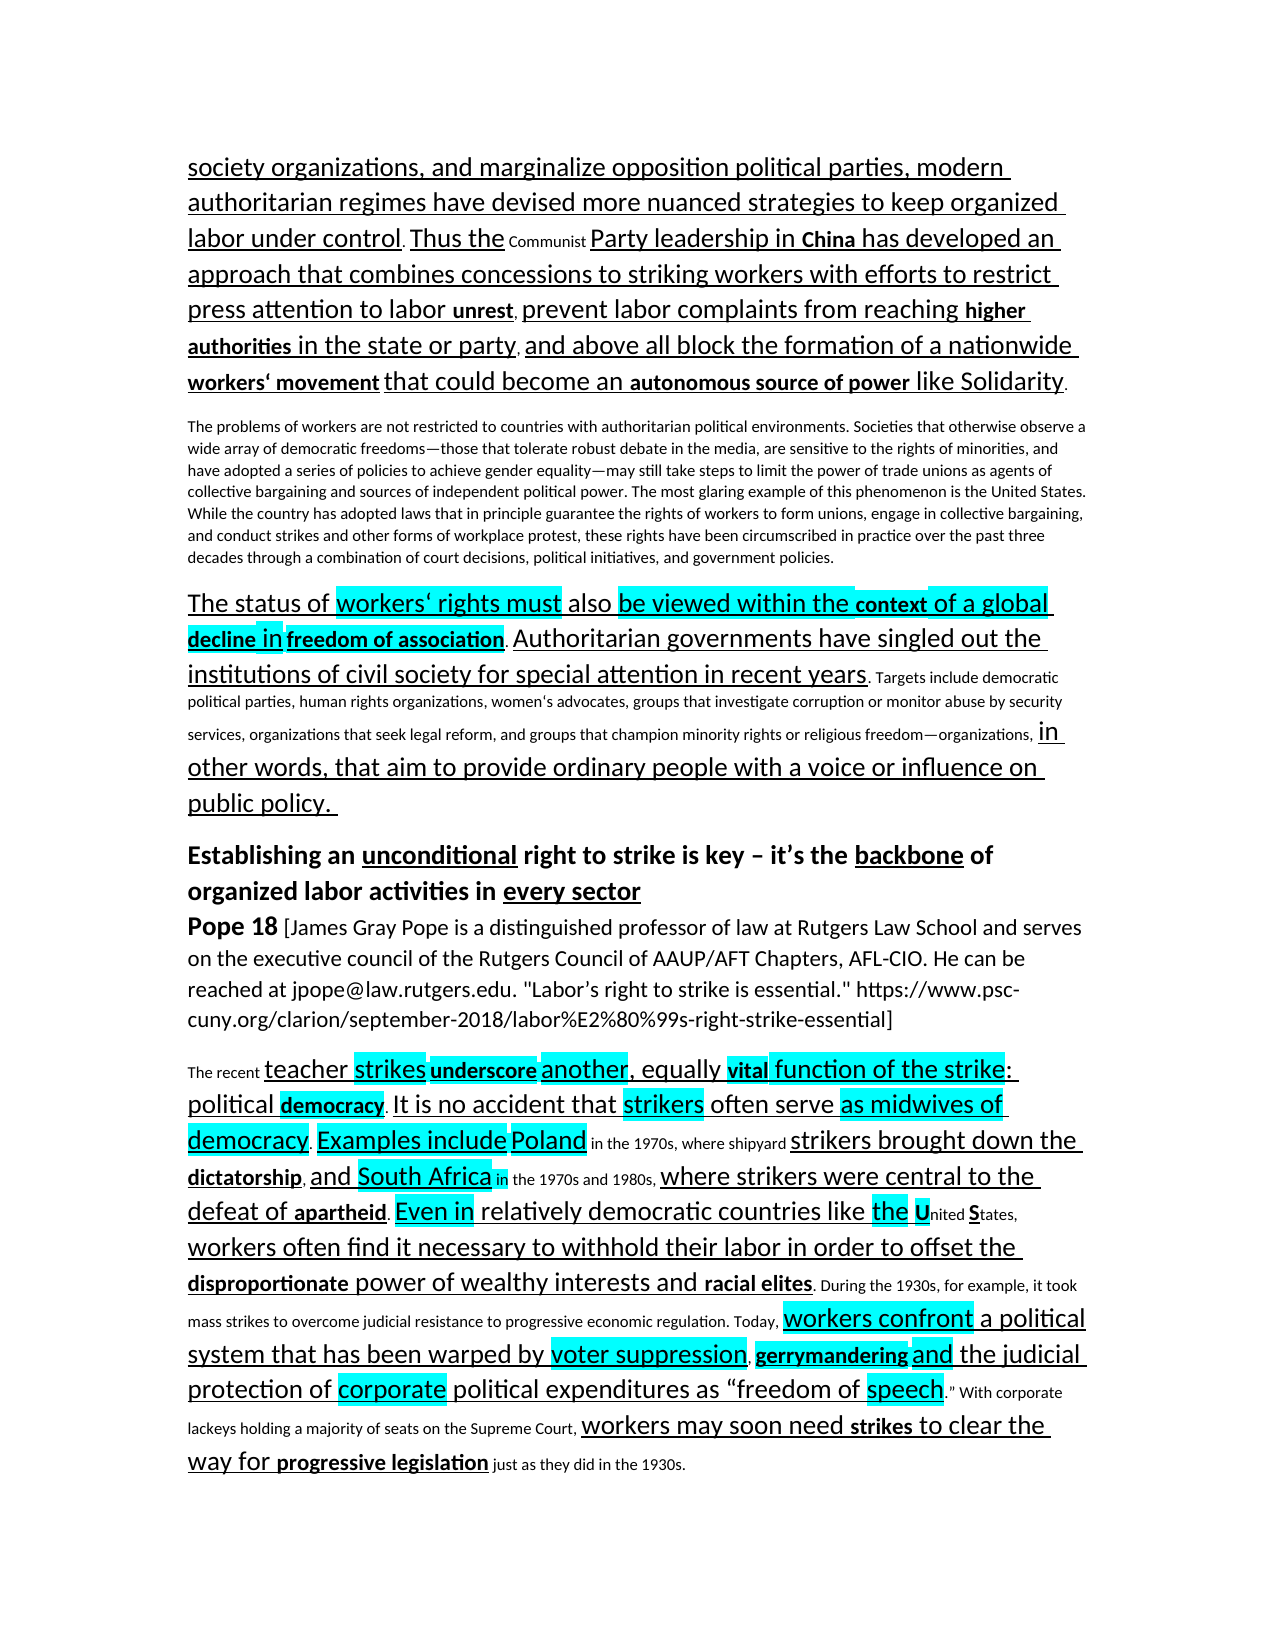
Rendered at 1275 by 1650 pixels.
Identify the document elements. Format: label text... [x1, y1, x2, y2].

text The problems of workers are not restricted to countries with authoritarian political environments. Societies that otherwise observe a wide array of democratic freedoms—those that tolerate robust debate in the media, are sensitive to the rights of minorities, and have adopted a series of policies to achieve gender equality—may still take steps to limit the power of trade unions as agents of collective bargaining and sources of independent political power. The most glaring example of this phenomenon is the United States. While the country has adopted laws that in principle guarantee the rights of workers to form unions, engage in collective bargaining, and conduct strikes and other forms of workplace protest, these rights have been circumscribed in practice over the past three decades through a combination of court decisions, political initiatives, and government policies. [187, 416, 1087, 568]
text Pope 18 [James Gray Pope is a distinguished professor of law at Rutgers Law School and serves on the executive council of the Rutgers Council of AAUP/AFT Chapters, AFL-CIO. He can be reached at jpope@law.rutgers.edu. "Labor’s right to strike is essential." https://www.psc-cuny.org/clarion/september-2018/labor%E2%80%99s-right-strike-essential] [187, 909, 1087, 1033]
text The status of workers‘ rights must also be viewed within the context of a global decline in freedom of association. Authoritarian governments have singled out the institutions of civil society for special attention in recent years. Targets include democratic political parties, human rights organizations, women‘s advocates, groups that investigate corruption or monitor abuse by security services, organizations that seek legal reform, and groups that champion minority rights or religious freedom—organizations, in other words, that aim to provide ordinary people with a voice or influence on public policy. [187, 586, 1087, 819]
subtitle Establishing an unconditional right to strike is key – it’s the backbone of organized labor activities in every sector [187, 838, 1087, 907]
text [187, 150, 1087, 397]
text The recent teacher strikes underscore another, equally vital function of the strike: political democracy. It is no accident that strikers often serve as midwives of democracy. Examples include Poland in the 1970s, where shipyard strikers brought down the dictatorship, and South Africa in the 1970s and 1980s, where strikers were central to the defeat of apartheid. Even in relatively democratic countries like the United States, workers often find it necessary to withhold their labor in order to offset the disproportionate power of wealthy interests and racial elites. During the 1930s, for example, it took mass strikes to overcome judicial resistance to progressive economic regulation. Today, workers confront a political system that has been warped by voter suppression, gerrymandering and the judicial protection of corporate political expenditures as “freedom of speech.” With corporate lackeys holding a majority of seats on the Supreme Court, workers may soon need strikes to clear the way for progressive legislation just as they did in the 1930s. [187, 1052, 1087, 1477]
